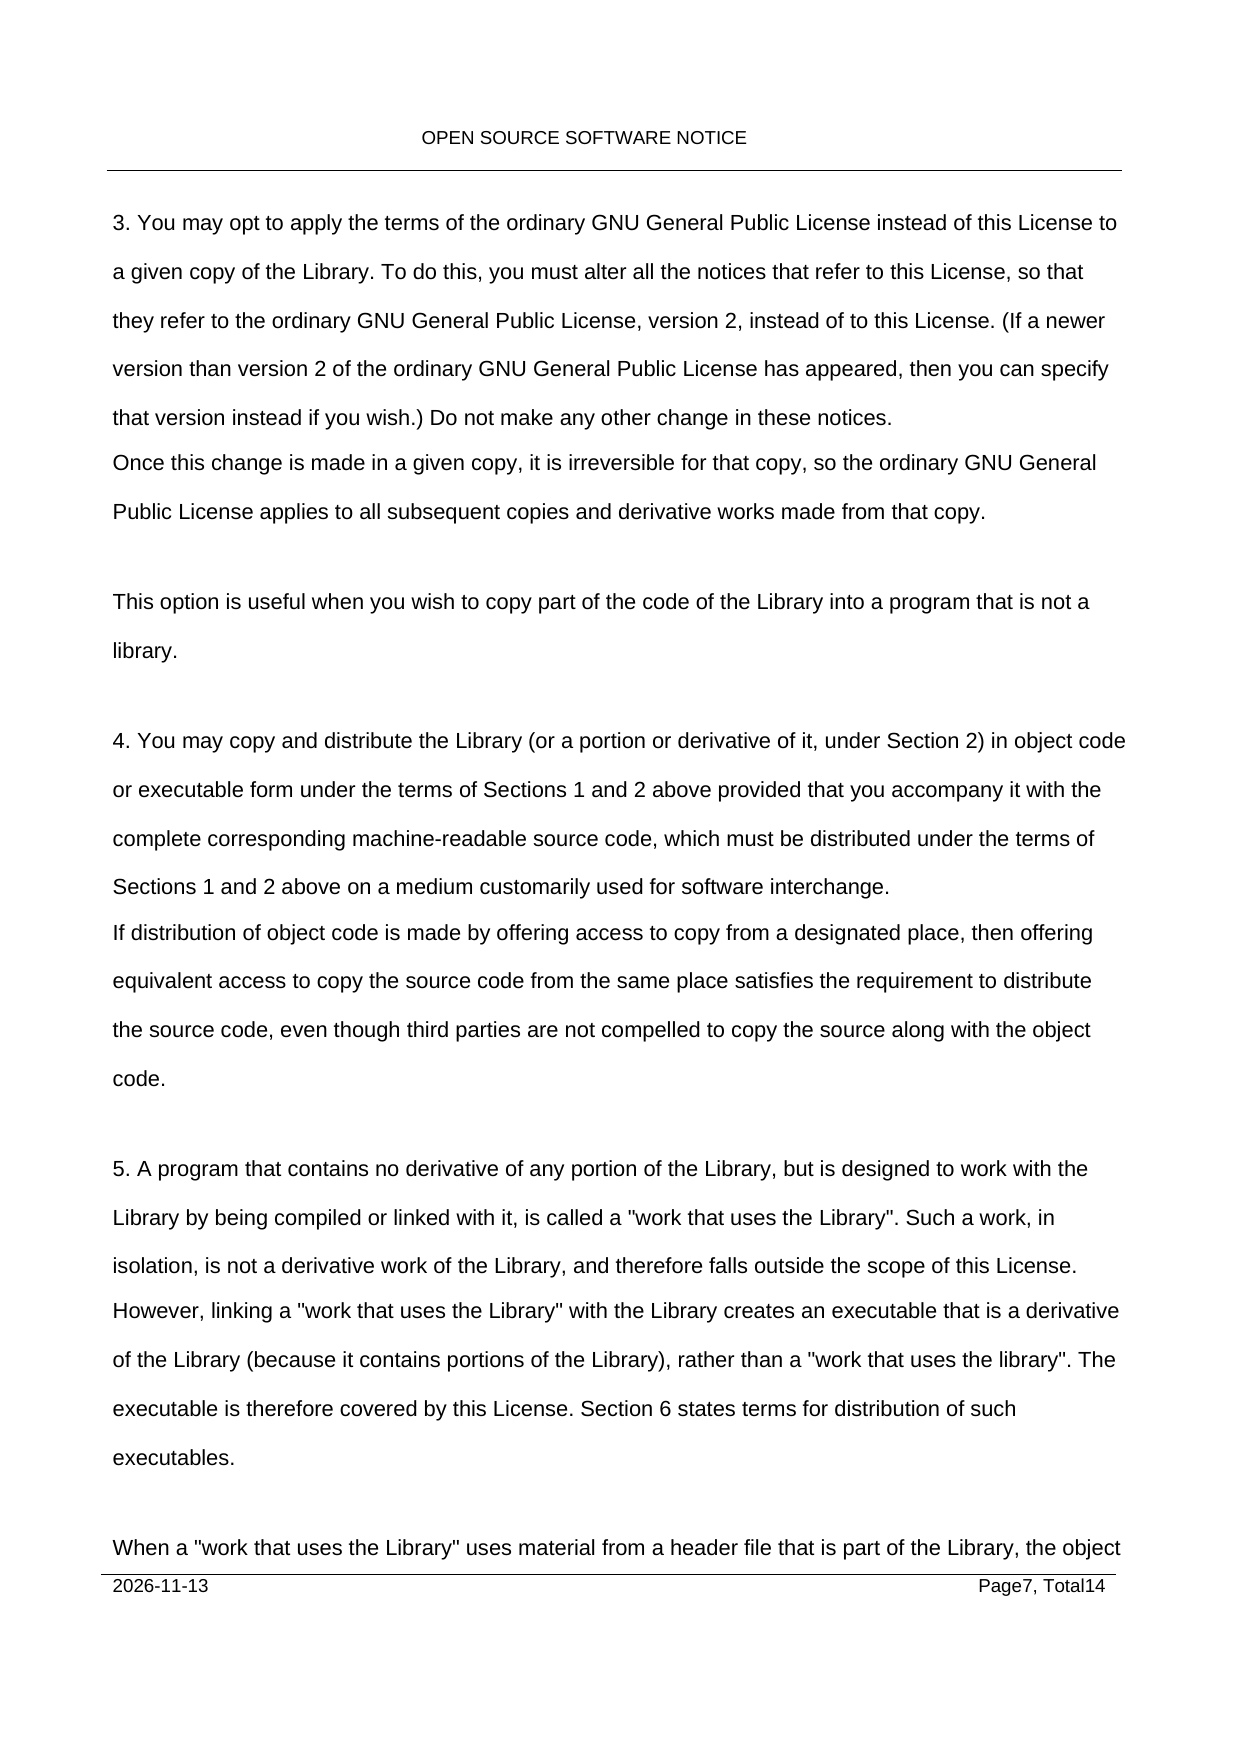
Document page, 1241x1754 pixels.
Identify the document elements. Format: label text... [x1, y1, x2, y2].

text 5. A program that contains no derivative of any portion of the Library, but is designed to work with the Library by being compiled or linked with it, is called a "work that uses the Library". Such a work, in isolation, is not a derivative work of the Library, and therefore falls outside the scope of this License. [112, 1152, 1128, 1282]
text 4. You may copy and distribute the Library (or a portion or derivative of it, under Section 2) in object code or executable form under the terms of Sections 1 and 2 above provided that you accompany it with the complete corresponding machine-readable source code, which must be distributed under the terms of Sections 1 and 2 above on a medium customarily used for software interchange. [112, 724, 1128, 903]
text 3. You may opt to apply the terms of the ordinary GNU General Public License instead of this License to a given copy of the Library. To do this, you must alter all the notices that refer to this License, so that they refer to the ordinary GNU General Public License, version 2, instead of to this License. (If a newer version than version 2 of the ordinary GNU General Public License has appeared, then you can specify that version instead if you wish.) Do not make any other change in these notices. [112, 206, 1128, 434]
text Once this change is made in a given copy, it is irreversible for that copy, so the ordinary GNU General Public License applies to all subsequent copies and derivative works made from that copy. [112, 446, 1128, 528]
text If distribution of object code is made by offering access to copy from a designated place, then offering equivalent access to copy the source code from the same place satisfies the requirement to distribute the source code, even though third parties are not compelled to copy the source along with the object code. [112, 916, 1128, 1094]
text However, linking a "work that uses the Library" with the Library creates an executable that is a derivative of the Library (because it contains portions of the Library), rather than a "work that uses the library". The executable is therefore covered by this License. Section 6 states terms for distribution of such executables. [112, 1295, 1128, 1473]
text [112, 1531, 1128, 1564]
text This option is useful when you wish to copy part of the code of the Library into a program that is not a library. [112, 585, 1128, 667]
